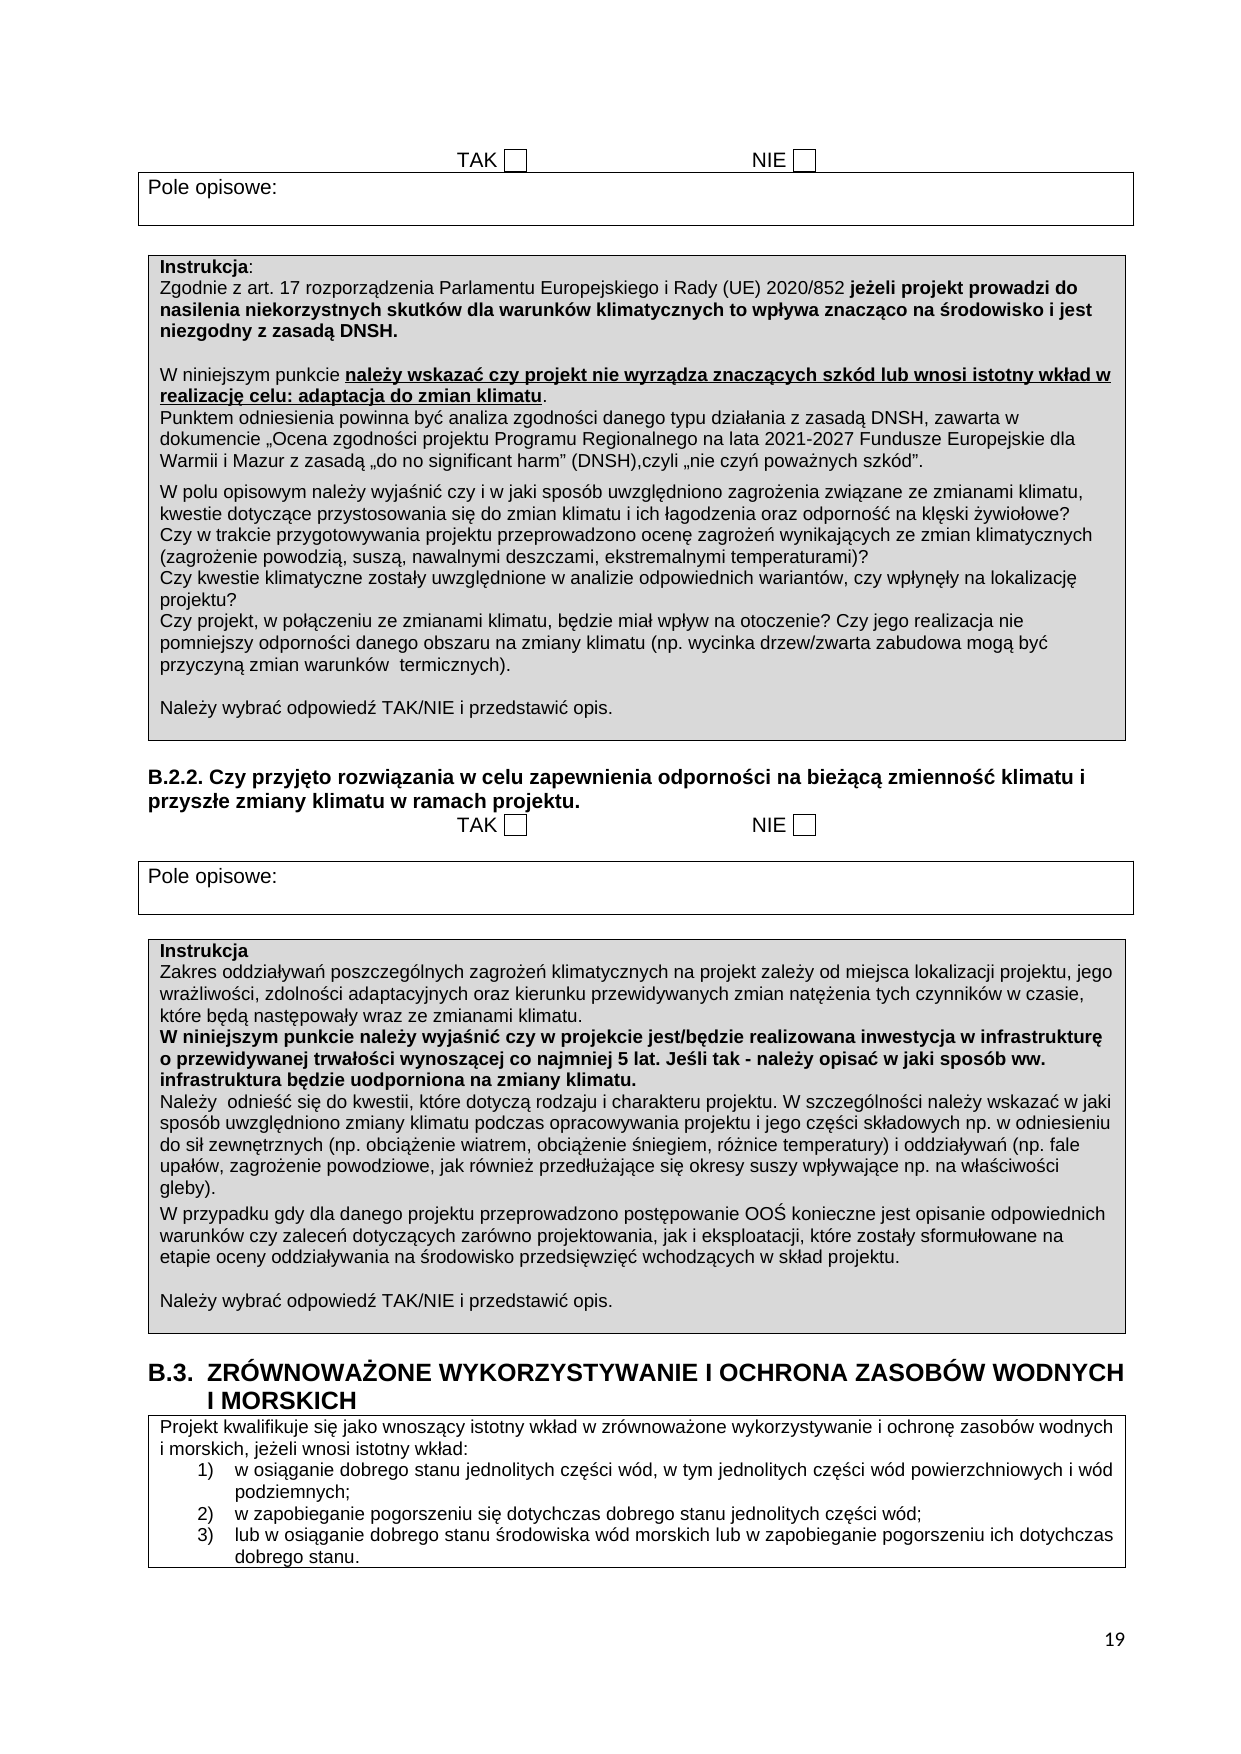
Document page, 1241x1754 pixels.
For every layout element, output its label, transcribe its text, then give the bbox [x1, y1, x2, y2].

text B.3. ZRÓWNOWAŻONE WYKORZYSTYWANIE I OCHRONA ZASOBÓW WODNYCH I MORSKICH [148, 1358, 1125, 1415]
text TAK NIE [148, 813, 1125, 837]
table_header Instrukcja Zakres oddziaływań poszczególnych zagrożeń klimatycznych na projekt zależy od miejsca lokalizacji projektu, jego wrażliwości, zdolności adaptacyjnych oraz kierunku przewidywanych zmian natężenia tych czynników w czasie, które będą następowały wraz ze zmianami klimatu. W niniejszym punkcie należy wyjaśnić czy w projekcie jest/będzie realizowana inwestycja w infrastrukturę o przewidywanej trwałości wynoszącej co najmniej 5 lat. Jeśli tak - należy opisać w jaki sposób ww. infrastruktura będzie uodporniona na zmiany klimatu. Należy odnieść się do kwestii, które dotyczą rodzaju i charakteru projektu. W szczególności należy wskazać w jaki sposób uwzględniono zmiany klimatu podczas opracowywania projektu i jego części składowych np. w odniesieniu do sił zewnętrznych (np. obciążenie wiatrem, obciążenie śniegiem, różnice temperatury) i oddziaływań (np. fale upałów, zagrożenie powodziowe, jak również przedłużające się okresy suszy wpływające np. na właściwości gleby). W przypadku gdy dla danego projektu przeprowadzono postępowanie OOŚ konieczne jest opisanie odpowiednich warunków czy zaleceń dotyczących zarówno projektowania, jak i eksploatacji, które zostały sformułowane na etapie oceny oddziaływania na środowisko przedsięwzięć wchodzących w skład projektu. Należy wybrać odpowiedź TAK/NIE i przedstawić opis. [149, 940, 1125, 1333]
text TAK NIE [148, 148, 1125, 172]
table_header Projekt kwalifikuje się jako wnoszący istotny wkład w zrównoważone wykorzystywanie i ochronę zasobów wodnych i morskich, jeżeli wnosi istotny wkład: w osiąganie dobrego stanu jednolitych części wód, w tym jednolitych części wód powierzchniowych i wód podziemnych; w zapobieganie pogorszeniu się dotychczas dobrego stanu jednolitych części wód; lub w osiąganie dobrego stanu środowiska wód morskich lub w zapobieganie pogorszeniu ich dotychczas dobrego stanu. [149, 1416, 1125, 1567]
text Pole opisowe: [139, 862, 1133, 888]
text B.2.2. Czy przyjęto rozwiązania w celu zapewnienia odporności na bieżącą zmienność klimatu i przyszłe zmiany klimatu w ramach projektu. [148, 765, 1125, 813]
table_header Instrukcja: Zgodnie z art. 17 rozporządzenia Parlamentu Europejskiego i Rady (UE) 2020/852 jeżeli projekt prowadzi do nasilenia niekorzystnych skutków dla warunków klimatycznych to wpływa znacząco na środowisko i jest niezgodny z zasadą DNSH. W niniejszym punkcie należy wskazać czy projekt nie wyrządza znaczących szkód lub wnosi istotny wkład w realizację celu: adaptacja do zmian klimatu. Punktem odniesienia powinna być analiza zgodności danego typu działania z zasadą DNSH, zawarta w dokumencie „Ocena zgodności projektu Programu Regionalnego na lata 2021-2027 Fundusze Europejskie dla Warmii i Mazur z zasadą „do no significant harm” (DNSH),czyli „nie czyń poważnych szkód”. W polu opisowym należy wyjaśnić czy i w jaki sposób uwzględniono zagrożenia związane ze zmianami klimatu, kwestie dotyczące przystosowania się do zmian klimatu i ich łagodzenia oraz odporność na klęski żywiołowe? Czy w trakcie przygotowywania projektu przeprowadzono ocenę zagrożeń wynikających ze zmian klimatycznych (zagrożenie powodzią, suszą, nawalnymi deszczami, ekstremalnymi temperaturami)? Czy kwestie klimatyczne zostały uwzględnione w analizie odpowiednich wariantów, czy wpłynęły na lokalizację projektu? Czy projekt, w połączeniu ze zmianami klimatu, będzie miał wpływ na otoczenie? Czy jego realizacja nie pomniejszy odporności danego obszaru na zmiany klimatu (np. wycinka drzew/zwarta zabudowa mogą być przyczyną zmian warunków termicznych). Należy wybrać odpowiedź TAK/NIE i przedstawić opis. [149, 256, 1125, 740]
text Pole opisowe: [139, 173, 1133, 199]
